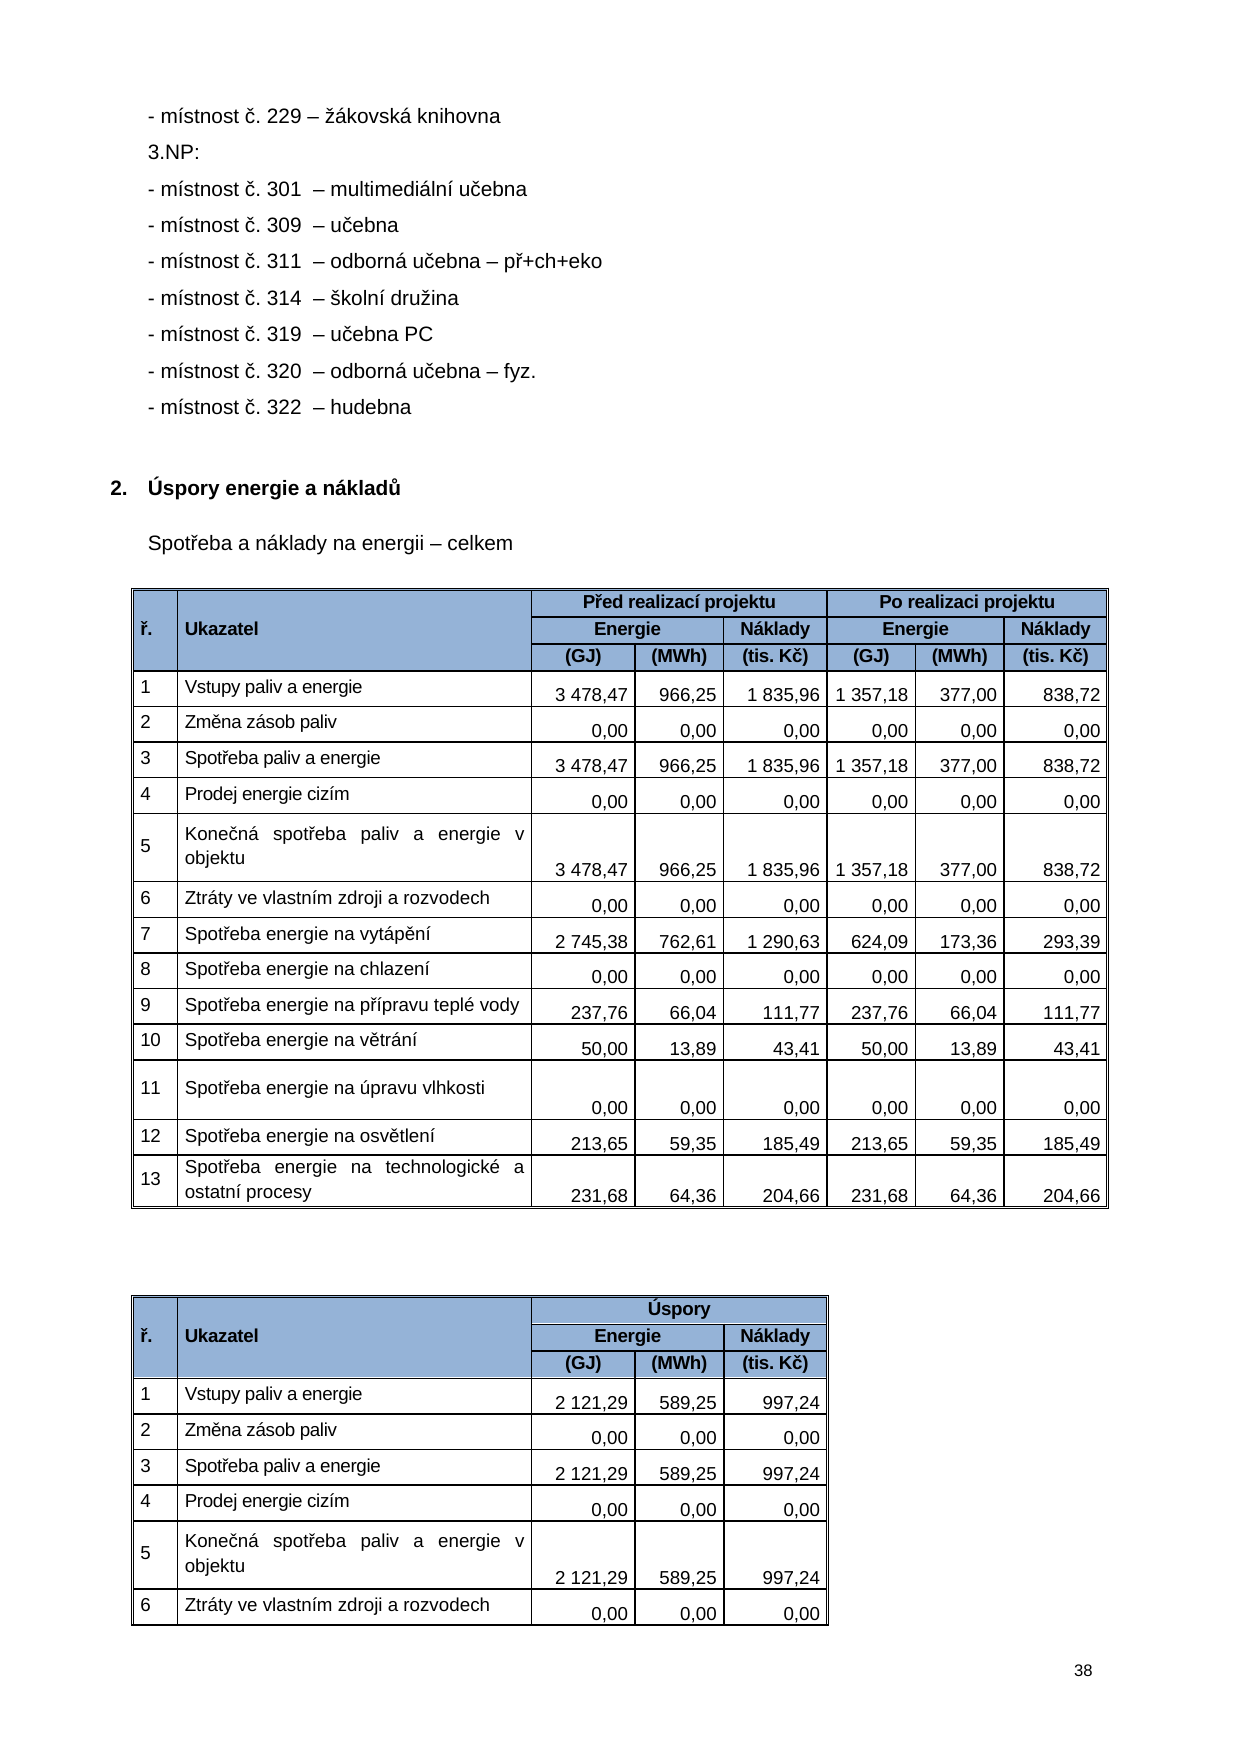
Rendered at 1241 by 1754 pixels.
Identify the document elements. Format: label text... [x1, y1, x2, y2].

text 3.NP: [148, 140, 1092, 164]
table_cell 1 [134, 672, 177, 706]
table_cell 2 745,38 [532, 918, 634, 952]
table_cell 2 [134, 707, 177, 741]
table_cell Spotřeba energie na chlazení [178, 954, 531, 988]
table_cell 64,36 [916, 1156, 1003, 1206]
table_cell 997,24 [725, 1450, 826, 1484]
table_header Ukazatel [178, 591, 531, 670]
table_cell Energie [532, 1325, 723, 1350]
text - místnost č. 301 – multimediální učebna [148, 176, 1092, 200]
table_cell (MWh) [636, 1352, 723, 1377]
table_cell Spotřeba paliv a energie [178, 743, 531, 777]
table_cell Náklady [725, 1325, 826, 1350]
table_cell Ztráty ve vlastním zdroji a rozvodech [178, 882, 531, 916]
table_cell Spotřeba energie na vytápění [178, 918, 531, 952]
table_cell 0,00 [724, 778, 826, 812]
table_cell 6 [134, 1590, 177, 1624]
table_cell 293,39 [1005, 918, 1106, 952]
table_cell 0,00 [1005, 707, 1106, 741]
table_cell 589,25 [636, 1522, 723, 1588]
table_cell 204,66 [1005, 1156, 1106, 1206]
text Spotřeba a náklady na energii – celkem [148, 531, 1092, 555]
table_cell 66,04 [916, 989, 1003, 1023]
text - místnost č. 322 – hudebna [148, 395, 1092, 419]
table_cell Ztráty ve vlastním zdroji a rozvodech [178, 1590, 531, 1624]
table_cell 0,00 [828, 1061, 915, 1118]
table_cell 59,35 [916, 1120, 1003, 1154]
table_cell 624,09 [828, 918, 915, 952]
table_cell 0,00 [532, 882, 634, 916]
table_cell 377,00 [916, 743, 1003, 777]
table_cell 0,00 [636, 1061, 723, 1118]
text - místnost č. 320 – odborná učebna – fyz. [148, 359, 1092, 383]
table_cell (MWh) [916, 645, 1003, 670]
table_cell 50,00 [532, 1025, 634, 1059]
table_cell 2 121,29 [532, 1522, 634, 1588]
table_cell 237,76 [828, 989, 915, 1023]
list Úspory energie a nákladů [110, 476, 1092, 500]
table_cell 0,00 [828, 707, 915, 741]
table_cell 1 835,96 [724, 743, 826, 777]
table_cell 185,49 [724, 1120, 826, 1154]
table_cell 762,61 [636, 918, 723, 952]
table_cell Vstupy paliv a energie [178, 672, 531, 706]
table_cell 966,25 [636, 672, 723, 706]
table_cell 0,00 [828, 954, 915, 988]
table_cell 10 [134, 1025, 177, 1059]
table_cell 204,66 [724, 1156, 826, 1206]
table_cell Vstupy paliv a energie [178, 1379, 531, 1413]
table_cell 0,00 [1005, 954, 1106, 988]
table_cell 3 478,47 [532, 672, 634, 706]
table_cell 66,04 [636, 989, 723, 1023]
table_cell (tis. Kč) [725, 1352, 826, 1377]
table_header Úspory [532, 1298, 826, 1323]
table_cell 0,00 [916, 954, 1003, 988]
table_cell Prodej energie cizím [178, 1486, 531, 1520]
table_cell 0,00 [916, 707, 1003, 741]
table_cell 2 [134, 1415, 177, 1449]
table_cell 1 835,96 [724, 672, 826, 706]
table_cell 0,00 [532, 1415, 634, 1449]
table_cell Spotřeba energie na úpravu vlhkosti [178, 1061, 531, 1118]
table_cell Spotřeba energie na technologické a ostatní procesy [178, 1156, 531, 1206]
table_cell 13,89 [636, 1025, 723, 1059]
table_cell 0,00 [724, 954, 826, 988]
table_cell 231,68 [532, 1156, 634, 1206]
table_cell 1 357,18 [828, 672, 915, 706]
table_cell 3 [134, 743, 177, 777]
table_cell Spotřeba energie na větrání [178, 1025, 531, 1059]
table_cell Energie [828, 618, 1003, 643]
table_cell 0,00 [916, 778, 1003, 812]
table_cell Spotřeba energie na osvětlení [178, 1120, 531, 1154]
table_cell 0,00 [636, 882, 723, 916]
table_cell 43,41 [1005, 1025, 1106, 1059]
table_header Po realizaci projektu [828, 591, 1106, 616]
table_cell 3 478,47 [532, 743, 634, 777]
text - místnost č. 311 – odborná učebna – př+ch+eko [148, 249, 1092, 273]
table_cell 0,00 [636, 1415, 723, 1449]
table_cell 1 357,18 [828, 814, 915, 881]
table_cell 0,00 [724, 882, 826, 916]
table_cell 13 [134, 1156, 177, 1206]
table_cell Konečná spotřeba paliv a energie v objektu [178, 1522, 531, 1588]
table_cell 377,00 [916, 672, 1003, 706]
table_cell 0,00 [636, 1590, 723, 1624]
table_cell (GJ) [828, 645, 915, 670]
table_cell 0,00 [532, 1590, 634, 1624]
text - místnost č. 319 – učebna PC [148, 322, 1092, 346]
table_cell 838,72 [1005, 672, 1106, 706]
table_cell 11 [134, 1061, 177, 1118]
table_cell 0,00 [916, 1061, 1003, 1118]
table_cell 997,24 [725, 1522, 826, 1588]
table_cell 13,89 [916, 1025, 1003, 1059]
table_cell 377,00 [916, 814, 1003, 881]
table_cell 0,00 [532, 1061, 634, 1118]
table_header Před realizací projektu [532, 591, 826, 616]
table_cell 838,72 [1005, 814, 1106, 881]
table_cell 43,41 [724, 1025, 826, 1059]
table_cell 7 [134, 918, 177, 952]
table_cell 589,25 [636, 1379, 723, 1413]
table_cell 1 357,18 [828, 743, 915, 777]
table_cell 2 121,29 [532, 1379, 634, 1413]
table_cell Konečná spotřeba paliv a energie v objektu [178, 814, 531, 881]
table_cell 838,72 [1005, 743, 1106, 777]
text - místnost č. 314 – školní družina [148, 286, 1092, 310]
table_cell (MWh) [636, 645, 723, 670]
table_cell 0,00 [1005, 778, 1106, 812]
table_cell 0,00 [532, 954, 634, 988]
table_cell Změna zásob paliv [178, 707, 531, 741]
table_cell 173,36 [916, 918, 1003, 952]
table_cell 3 478,47 [532, 814, 634, 881]
table_header Ukazatel [178, 1298, 531, 1377]
table_cell Prodej energie cizím [178, 778, 531, 812]
table_cell 0,00 [725, 1486, 826, 1520]
table_cell (tis. Kč) [724, 645, 826, 670]
table_cell 0,00 [724, 1061, 826, 1118]
table_cell 0,00 [725, 1415, 826, 1449]
table_cell (GJ) [532, 1352, 634, 1377]
table_cell 0,00 [1005, 882, 1106, 916]
table_cell 0,00 [725, 1590, 826, 1624]
table_cell Spotřeba energie na přípravu teplé vody [178, 989, 531, 1023]
table_cell 5 [134, 1522, 177, 1588]
table_cell 8 [134, 954, 177, 988]
table_cell 0,00 [636, 954, 723, 988]
table_cell 12 [134, 1120, 177, 1154]
table_cell 185,49 [1005, 1120, 1106, 1154]
table_cell 59,35 [636, 1120, 723, 1154]
table_cell 2 121,29 [532, 1450, 634, 1484]
table_cell (GJ) [532, 645, 634, 670]
table_cell 1 [134, 1379, 177, 1413]
table_cell 0,00 [724, 707, 826, 741]
table_cell Náklady [724, 618, 826, 643]
table_header ř. [134, 591, 177, 670]
table_cell 4 [134, 1486, 177, 1520]
table_cell 9 [134, 989, 177, 1023]
table_cell Energie [532, 618, 723, 643]
table_cell 1 290,63 [724, 918, 826, 952]
table_cell (tis. Kč) [1005, 645, 1106, 670]
table_cell 1 835,96 [724, 814, 826, 881]
table_cell 0,00 [1005, 1061, 1106, 1118]
table_cell 0,00 [532, 778, 634, 812]
table_cell 4 [134, 778, 177, 812]
table_cell 213,65 [532, 1120, 634, 1154]
table_cell 0,00 [636, 707, 723, 741]
table_cell 0,00 [916, 882, 1003, 916]
table_cell 231,68 [828, 1156, 915, 1206]
table_cell 0,00 [636, 1486, 723, 1520]
table_cell Změna zásob paliv [178, 1415, 531, 1449]
table_cell 111,77 [1005, 989, 1106, 1023]
table_cell 6 [134, 882, 177, 916]
table_header ř. [134, 1298, 177, 1377]
table_cell 0,00 [828, 882, 915, 916]
table_cell 966,25 [636, 814, 723, 881]
table_cell 966,25 [636, 743, 723, 777]
table_cell 111,77 [724, 989, 826, 1023]
table_cell 0,00 [532, 1486, 634, 1520]
text - místnost č. 229 – žákovská knihovna [148, 103, 1092, 127]
table_cell 0,00 [636, 778, 723, 812]
table_cell 64,36 [636, 1156, 723, 1206]
table_cell 50,00 [828, 1025, 915, 1059]
table_cell Náklady [1005, 618, 1106, 643]
table_cell 3 [134, 1450, 177, 1484]
table_cell 0,00 [828, 778, 915, 812]
table_cell 997,24 [725, 1379, 826, 1413]
text - místnost č. 309 – učebna [148, 213, 1092, 237]
table_cell Spotřeba paliv a energie [178, 1450, 531, 1484]
table_cell 589,25 [636, 1450, 723, 1484]
table_cell 237,76 [532, 989, 634, 1023]
table_cell 5 [134, 814, 177, 881]
table_cell 0,00 [532, 707, 634, 741]
table_cell 213,65 [828, 1120, 915, 1154]
